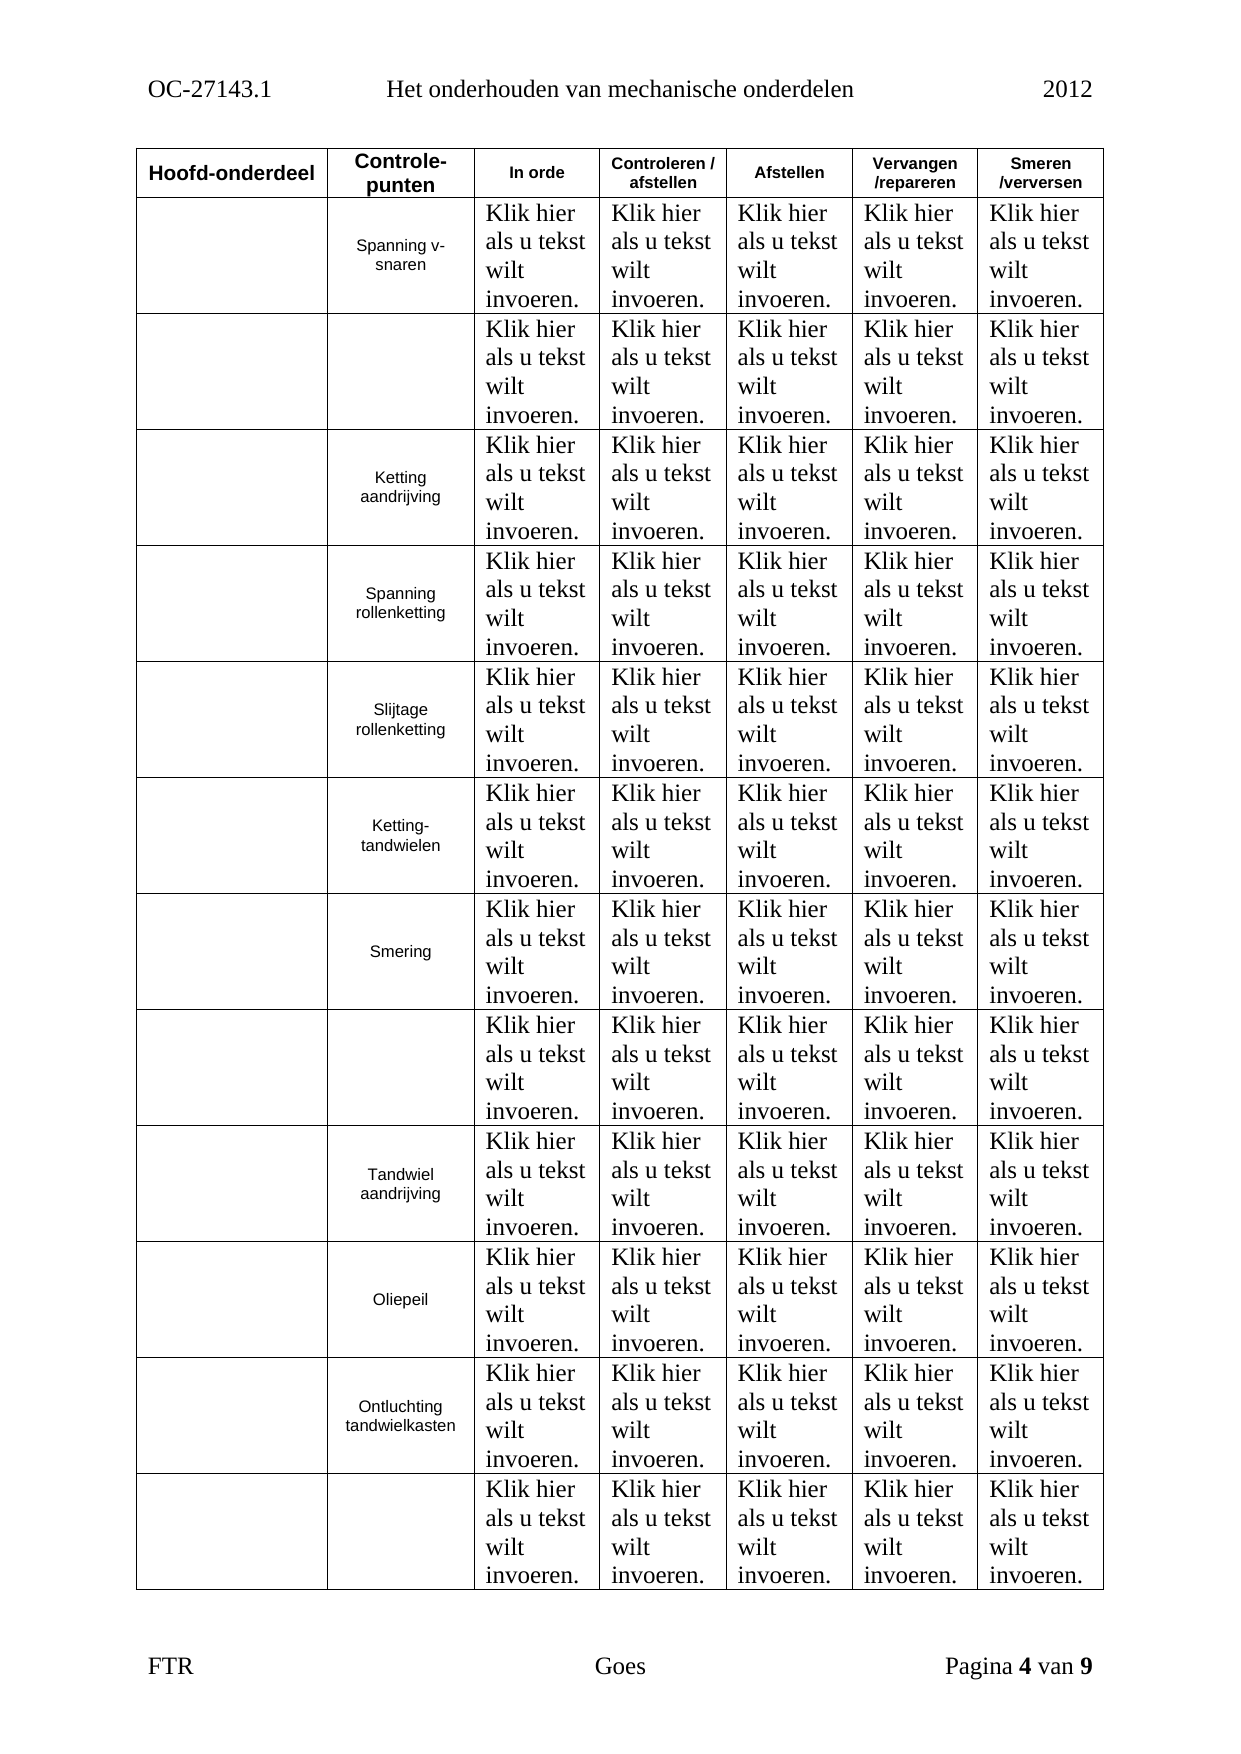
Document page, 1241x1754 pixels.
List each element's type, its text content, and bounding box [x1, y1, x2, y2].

table_cell [328, 1474, 474, 1589]
table_cell [137, 894, 327, 1009]
table_cell [853, 662, 977, 777]
table_header Afstellen [727, 149, 852, 197]
table_cell [853, 1242, 977, 1357]
table_cell [137, 1126, 327, 1241]
table_cell [978, 778, 1103, 893]
table_cell Ontluchting tandwielkasten [328, 1358, 474, 1473]
table_cell [600, 1242, 726, 1357]
table_cell [978, 1242, 1103, 1357]
table_header In orde [475, 149, 599, 197]
table_cell [137, 1474, 327, 1589]
table_cell Smering [328, 894, 474, 1009]
table_cell [328, 314, 474, 429]
table_cell [600, 1474, 726, 1589]
table_cell [978, 1358, 1103, 1473]
table_cell [853, 314, 977, 429]
table_cell [137, 1358, 327, 1473]
table_cell [475, 778, 599, 893]
table_cell [600, 1126, 726, 1241]
table_header Vervangen /repareren [853, 149, 977, 197]
table_cell [137, 198, 327, 313]
table_cell [475, 198, 599, 313]
table_cell [600, 662, 726, 777]
table_cell Tandwiel aandrijving [328, 1126, 474, 1241]
table_cell [978, 430, 1103, 545]
table_header Controle-punten [328, 149, 474, 197]
table_cell [137, 430, 327, 545]
table_cell [137, 314, 327, 429]
table_cell [600, 198, 726, 313]
table_cell [978, 314, 1103, 429]
table_header Hoofd-onderdeel [137, 149, 327, 197]
table_cell [727, 662, 852, 777]
table_cell [475, 1474, 599, 1589]
table_cell [475, 1010, 599, 1125]
table_cell [600, 1358, 726, 1473]
table_cell Spanning rollenketting [328, 546, 474, 661]
table_cell [475, 430, 599, 545]
table_cell [978, 198, 1103, 313]
table_cell [727, 430, 852, 545]
table_cell [727, 546, 852, 661]
table_cell [600, 778, 726, 893]
table_cell [727, 1474, 852, 1589]
table_cell [727, 1010, 852, 1125]
table_cell [727, 778, 852, 893]
table_cell [978, 894, 1103, 1009]
table_cell [137, 1010, 327, 1125]
table_cell [475, 314, 599, 429]
table_cell [137, 1242, 327, 1357]
table_cell [600, 1010, 726, 1125]
table_cell [600, 314, 726, 429]
table_cell [853, 430, 977, 545]
table_cell [137, 778, 327, 893]
table_cell [853, 1010, 977, 1125]
table_cell [978, 1474, 1103, 1589]
table_cell [727, 1358, 852, 1473]
table_cell [600, 430, 726, 545]
table_cell [978, 1010, 1103, 1125]
table_cell [978, 662, 1103, 777]
table_header Controleren /afstellen [600, 149, 726, 197]
table_cell Spanning v-snaren [328, 198, 474, 313]
table_cell Oliepeil [328, 1242, 474, 1357]
table_cell [475, 662, 599, 777]
table_cell [853, 198, 977, 313]
table_cell [727, 1126, 852, 1241]
table_cell [475, 1242, 599, 1357]
table_cell [853, 1474, 977, 1589]
table_cell [978, 1126, 1103, 1241]
table_cell [475, 1126, 599, 1241]
table_cell Ketting-tandwielen [328, 778, 474, 893]
table_cell [727, 1242, 852, 1357]
table_cell [727, 198, 852, 313]
table_cell [475, 546, 599, 661]
table_cell [137, 662, 327, 777]
table_cell [727, 314, 852, 429]
table_cell [328, 1010, 474, 1125]
table_cell [600, 546, 726, 661]
table_cell [978, 546, 1103, 661]
table_cell [600, 894, 726, 1009]
table_cell [137, 546, 327, 661]
table_cell [853, 1358, 977, 1473]
table_cell [853, 546, 977, 661]
table_cell [475, 894, 599, 1009]
table_cell [853, 894, 977, 1009]
table_cell [475, 1358, 599, 1473]
table_cell [727, 894, 852, 1009]
table_cell Slijtage rollenketting [328, 662, 474, 777]
table_cell [853, 778, 977, 893]
table_header Smeren /verversen [978, 149, 1103, 197]
table_cell [853, 1126, 977, 1241]
table_cell Ketting aandrijving [328, 430, 474, 545]
